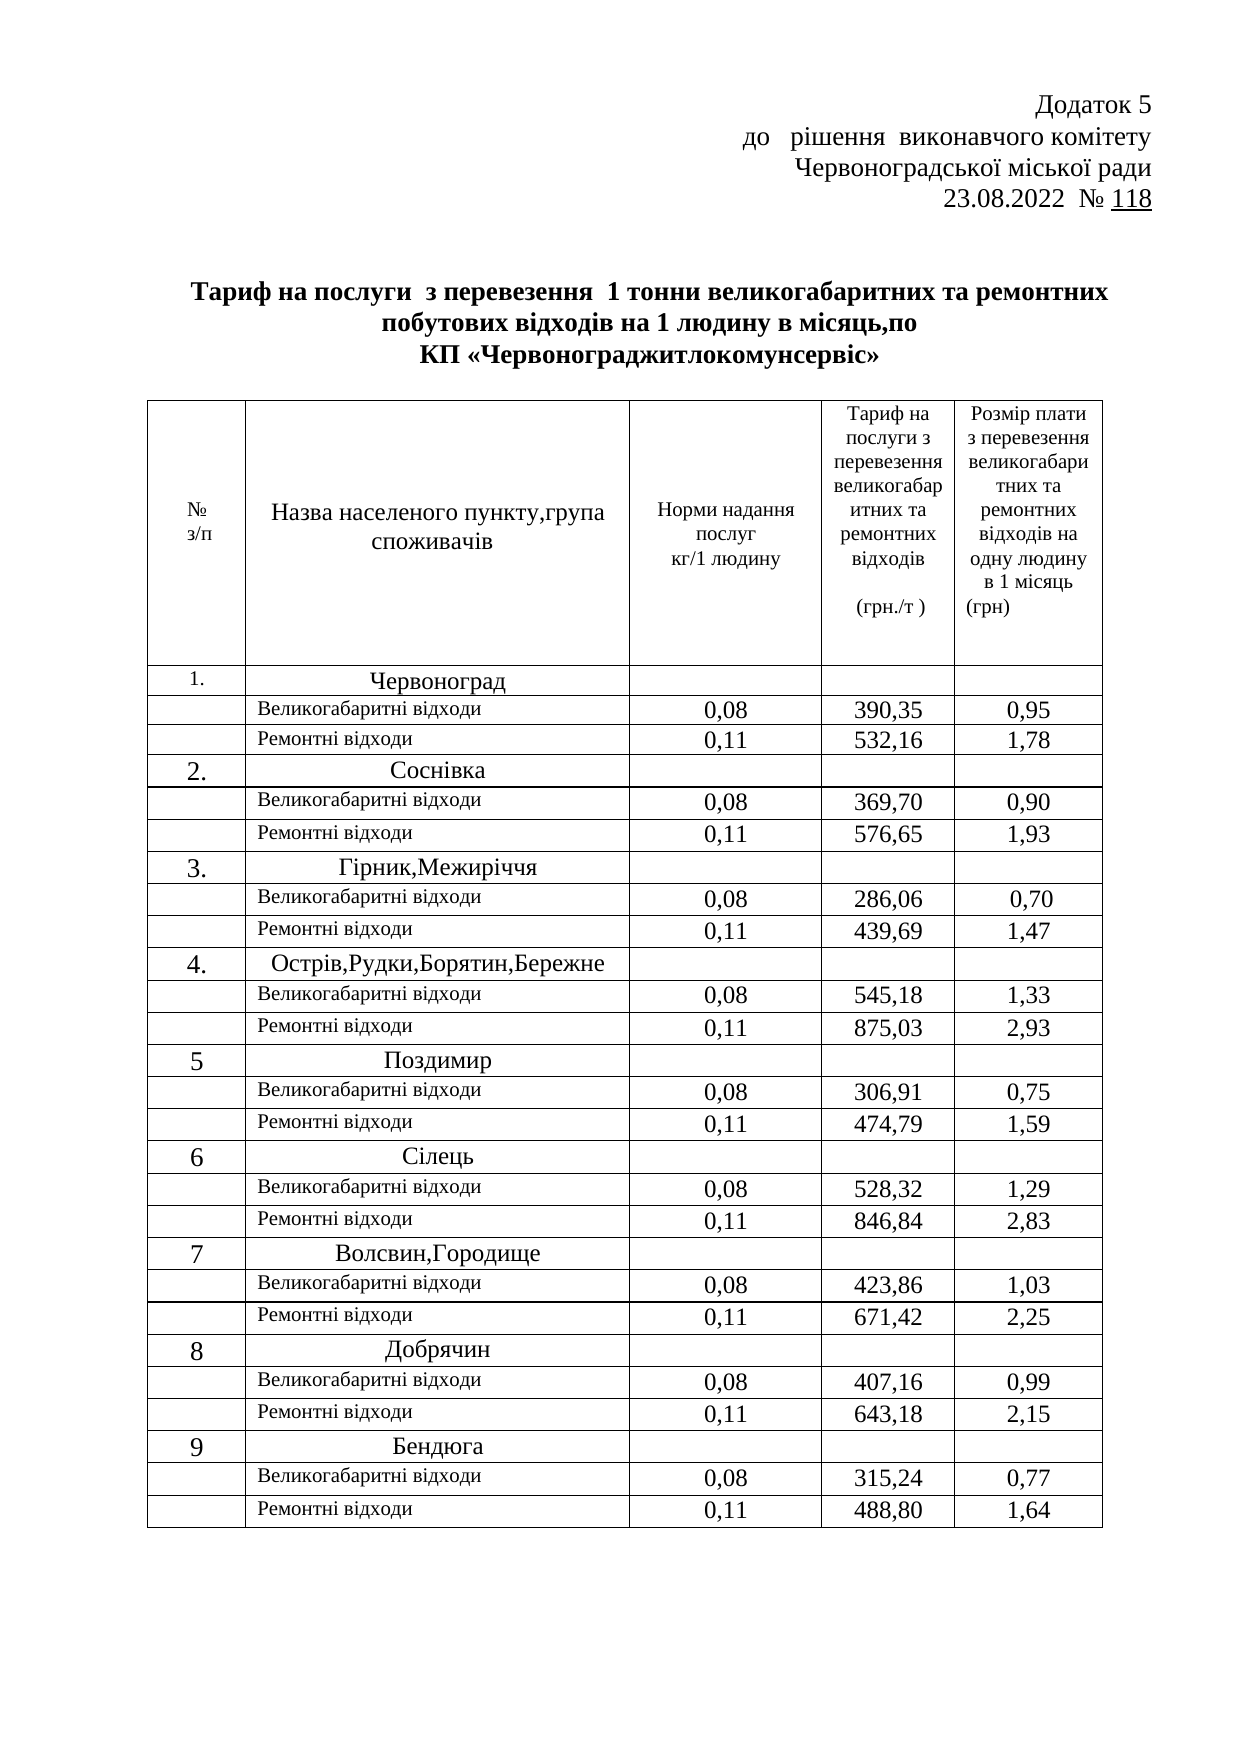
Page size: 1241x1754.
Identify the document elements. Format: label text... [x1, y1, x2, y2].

table_header Назва населеного пункту,група споживачів [246, 401, 629, 665]
table_cell Поздимир [246, 1045, 629, 1076]
table_cell [148, 1367, 245, 1398]
table_cell [822, 666, 954, 694]
table_cell [630, 1431, 821, 1462]
table_cell [148, 1270, 245, 1301]
table_cell Ремонтні відходи [246, 916, 629, 947]
table_cell 1,93 [955, 820, 1102, 851]
text Додаток 5 [148, 88, 1152, 120]
table_cell Великогабаритні відходи [246, 1367, 629, 1398]
table_cell 0,11 [630, 1109, 821, 1140]
table_cell 0,77 [955, 1463, 1102, 1494]
table_header Розмір плати з перевезення великогабаритних та ремонтних відходів на одну людину в 1 місяць (грн) [955, 401, 1102, 665]
table_cell Великогабаритні відходи [246, 696, 629, 724]
table_cell 488,80 [822, 1496, 954, 1527]
table_cell Ремонтні відходи [246, 1206, 629, 1237]
table_cell 1,29 [955, 1174, 1102, 1205]
table_cell 846,84 [822, 1206, 954, 1237]
table_cell 0,08 [630, 1077, 821, 1108]
table_cell [955, 948, 1102, 979]
table_cell [822, 1335, 954, 1366]
table_cell 0,95 [955, 696, 1102, 724]
table_cell [822, 1238, 954, 1269]
table_cell 528,32 [822, 1174, 954, 1205]
table_cell [822, 755, 954, 786]
table_cell 0,90 [955, 788, 1102, 818]
table_cell 875,03 [822, 1013, 954, 1044]
table_cell [148, 1109, 245, 1140]
table_header № з/п [148, 401, 245, 665]
table_cell 0,08 [630, 1463, 821, 1494]
table_cell [630, 666, 821, 694]
table_cell 0,11 [630, 1013, 821, 1044]
table_cell 2. [148, 755, 245, 786]
table_cell 369,70 [822, 788, 954, 818]
table_cell Гірник,Межиріччя [246, 852, 629, 883]
table_cell 0,11 [630, 725, 821, 754]
table_cell 286,06 [822, 884, 954, 915]
table_cell [822, 1431, 954, 1462]
table_cell 2,25 [955, 1303, 1102, 1333]
table_cell [630, 1141, 821, 1173]
table_cell 0,99 [955, 1367, 1102, 1398]
table_cell 7 [148, 1238, 245, 1269]
table_cell 1,33 [955, 981, 1102, 1012]
table_cell [955, 755, 1102, 786]
table_cell 1,47 [955, 916, 1102, 947]
table_cell Великогабаритні відходи [246, 1270, 629, 1301]
table_cell 439,69 [822, 916, 954, 947]
table_cell Великогабаритні відходи [246, 1463, 629, 1494]
table_cell [955, 1238, 1102, 1269]
table_cell [822, 1141, 954, 1173]
table_cell 0,08 [630, 788, 821, 818]
table_cell [630, 1045, 821, 1076]
table_cell 0,11 [630, 1496, 821, 1527]
table_cell 6 [148, 1141, 245, 1173]
text Тариф на послуги з перевезення 1 тонни великогабаритних та ремонтних [148, 275, 1152, 307]
table_cell 0,11 [630, 1206, 821, 1237]
table_cell Ремонтні відходи [246, 1109, 629, 1140]
table_cell Соснівка [246, 755, 629, 786]
table_cell [148, 884, 245, 915]
table_cell [148, 1077, 245, 1108]
table_cell 5 [148, 1045, 245, 1076]
table_cell [955, 1431, 1102, 1462]
table_cell 8 [148, 1335, 245, 1366]
table_cell Бендюга [246, 1431, 629, 1462]
table_cell [955, 852, 1102, 883]
table_cell [955, 1335, 1102, 1366]
table_cell 1,78 [955, 725, 1102, 754]
table_cell [148, 696, 245, 724]
table_cell [630, 948, 821, 979]
table_cell 1. [148, 666, 245, 694]
table_cell Ремонтні відходи [246, 1013, 629, 1044]
table_cell 0,75 [955, 1077, 1102, 1108]
table_cell Великогабаритні відходи [246, 1174, 629, 1205]
table_cell Червоноград [246, 666, 629, 694]
table_cell [955, 1141, 1102, 1173]
table_cell Великогабаритні відходи [246, 981, 629, 1012]
table_cell 643,18 [822, 1399, 954, 1430]
table_cell [148, 981, 245, 1012]
table_cell 2,83 [955, 1206, 1102, 1237]
table_cell 0,08 [630, 696, 821, 724]
table_cell Острів,Рудки,Борятин,Бережне [246, 948, 629, 979]
table_cell 2,15 [955, 1399, 1102, 1430]
table_cell [148, 1399, 245, 1430]
table_cell Ремонтні відходи [246, 1496, 629, 1527]
table_cell 306,91 [822, 1077, 954, 1108]
table_cell [148, 725, 245, 754]
table_cell 0,08 [630, 981, 821, 1012]
table_cell [148, 1303, 245, 1333]
table_cell Ремонтні відходи [246, 725, 629, 754]
table_cell [148, 1013, 245, 1044]
table_header Норми надання послуг кг/1 людину [630, 401, 821, 665]
text побутових відходів на 1 людину в місяць,по [148, 307, 1152, 338]
table_cell 1,03 [955, 1270, 1102, 1301]
table_cell [148, 788, 245, 818]
table_cell [630, 1238, 821, 1269]
table_cell 2,93 [955, 1013, 1102, 1044]
table_cell Великогабаритні відходи [246, 788, 629, 818]
table_cell [148, 1206, 245, 1237]
table_cell Ремонтні відходи [246, 820, 629, 851]
table_cell [822, 852, 954, 883]
table_cell 0,08 [630, 1367, 821, 1398]
table_cell 0,11 [630, 1399, 821, 1430]
table_cell 545,18 [822, 981, 954, 1012]
table_cell 576,65 [822, 820, 954, 851]
table_cell [955, 666, 1102, 694]
table_cell 0,08 [630, 1174, 821, 1205]
table_cell 9 [148, 1431, 245, 1462]
table_cell [148, 1496, 245, 1527]
table_cell [148, 820, 245, 851]
text до рішення виконавчого комітету [148, 120, 1152, 151]
table_cell 0,08 [630, 1270, 821, 1301]
table_cell 390,35 [822, 696, 954, 724]
table_cell [148, 1174, 245, 1205]
table_cell Сілець [246, 1141, 629, 1173]
table_cell 315,24 [822, 1463, 954, 1494]
table_cell [955, 1045, 1102, 1076]
table_cell [630, 1335, 821, 1366]
table_cell [822, 948, 954, 979]
table_cell 0,11 [630, 1303, 821, 1333]
table_cell Великогабаритні відходи [246, 1077, 629, 1108]
text Червоноградської міської ради [148, 151, 1152, 182]
table_cell 0,08 [630, 884, 821, 915]
table_header Тариф на послуги з перевезеннявеликогабаритних та ремонтних відходів (грн./т ) [822, 401, 954, 665]
table_cell 474,79 [822, 1109, 954, 1140]
text КП «Червонограджитлокомунсервіс» [148, 338, 1152, 369]
table_cell [822, 1045, 954, 1076]
table_cell 0,70 [955, 884, 1102, 915]
table_cell [630, 852, 821, 883]
table_cell 4. [148, 948, 245, 979]
table_cell Ремонтні відходи [246, 1399, 629, 1430]
table_cell [148, 1463, 245, 1494]
table_cell 1,64 [955, 1496, 1102, 1527]
table_cell Великогабаритні відходи [246, 884, 629, 915]
table_cell 532,16 [822, 725, 954, 754]
table_cell 0,11 [630, 916, 821, 947]
table_cell 3. [148, 852, 245, 883]
table_cell Ремонтні відходи [246, 1303, 629, 1333]
table_cell 407,16 [822, 1367, 954, 1398]
text 23.08.2022 № 118 [148, 182, 1152, 213]
table_cell Добрячин [246, 1335, 629, 1366]
table_cell 1,59 [955, 1109, 1102, 1140]
table_cell 0,11 [630, 820, 821, 851]
table_cell [630, 755, 821, 786]
table_cell Волсвин,Городище [246, 1238, 629, 1269]
table_cell [148, 916, 245, 947]
table_cell 671,42 [822, 1303, 954, 1333]
table_cell 423,86 [822, 1270, 954, 1301]
